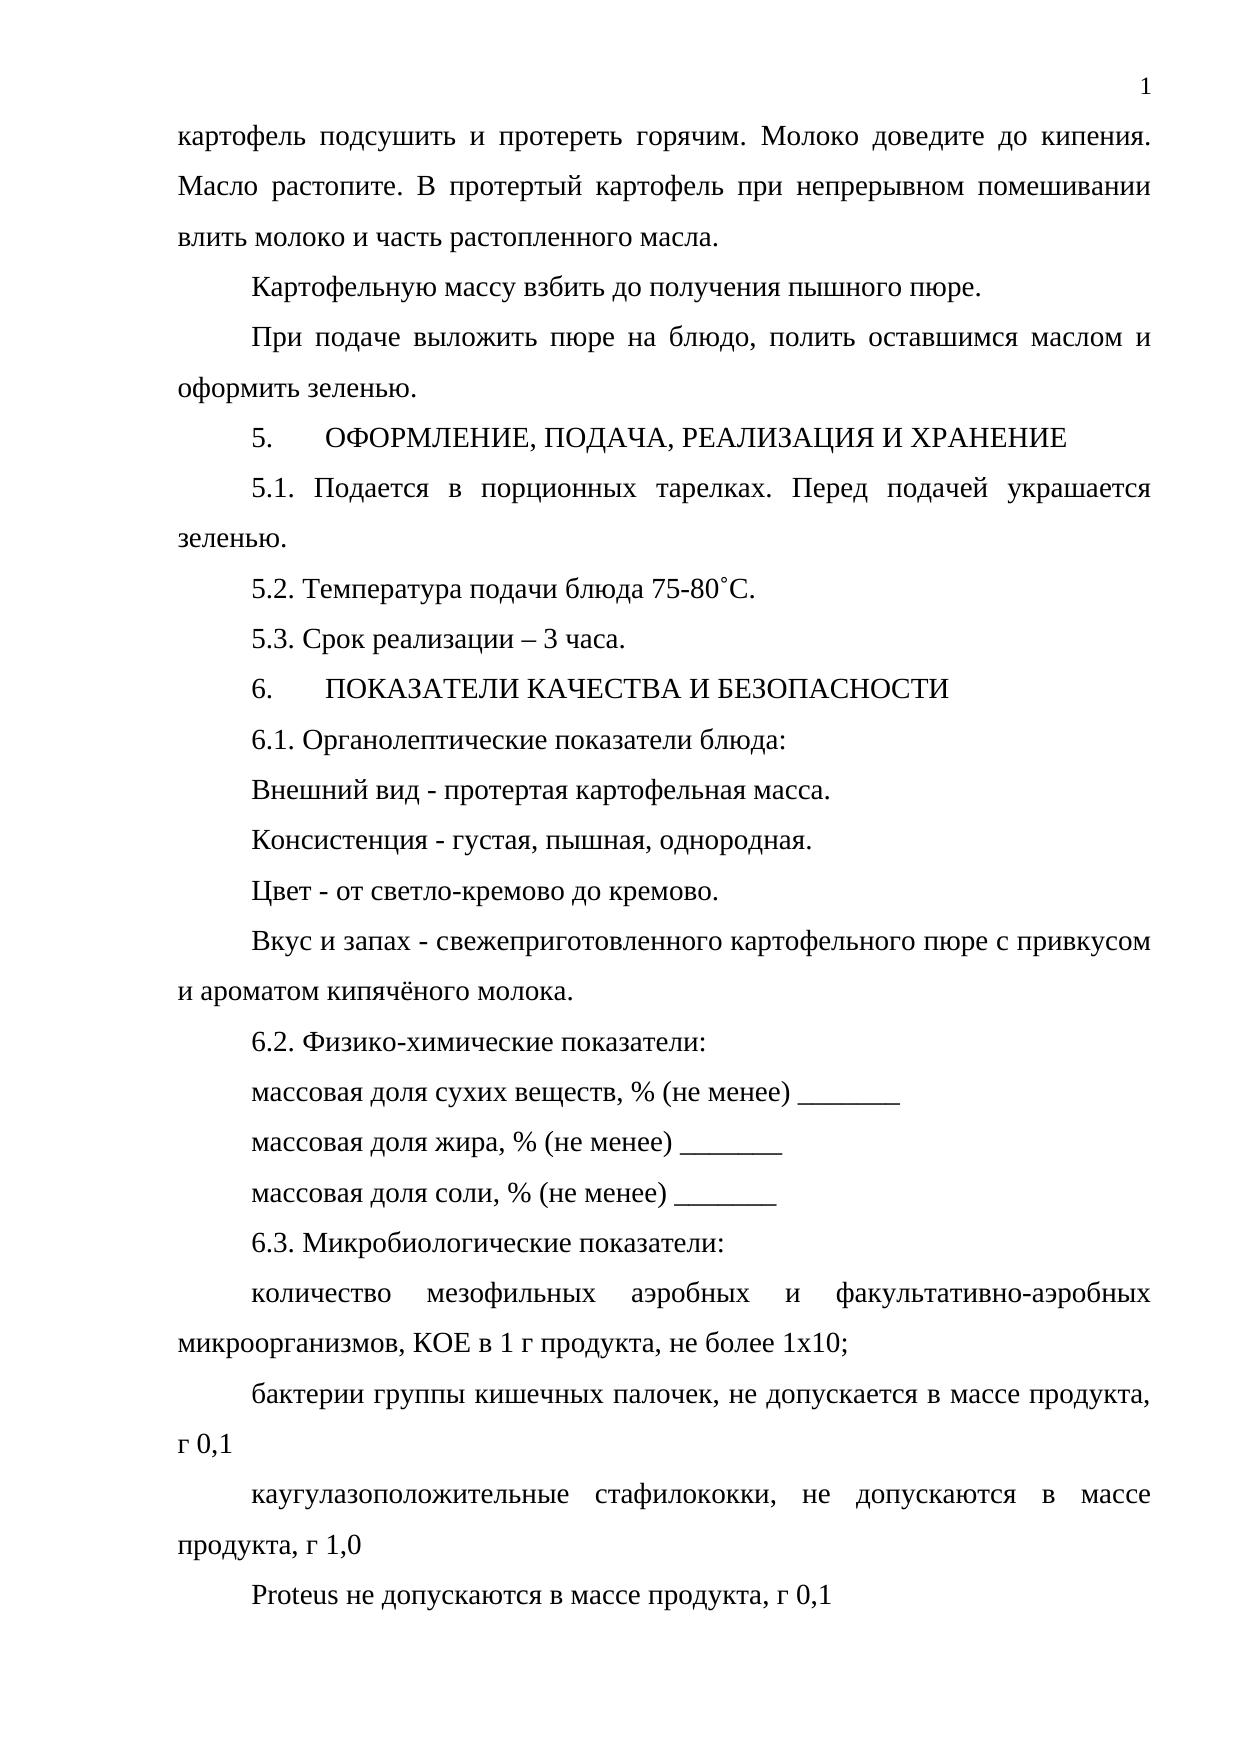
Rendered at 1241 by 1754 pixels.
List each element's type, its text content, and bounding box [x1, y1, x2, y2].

text 6.2. Физико-химические показатели: [177, 1024, 1152, 1057]
text 6.3. Микробиологические показатели: [177, 1225, 1152, 1258]
text каугулазоположительные стафилококки, не допускаются в массе продукта, г 1,0 [177, 1477, 1152, 1560]
text бактерии группы кишечных палочек, не допускается в массе продукта, г 0,1 [177, 1376, 1152, 1460]
text 5.2. Температура подачи блюда 75-80˚С. [177, 571, 1152, 604]
text Вкус и запах - свежеприготовленного картофельного пюре с привкусом и ароматом кипячёного молока. [177, 923, 1152, 1007]
text Консистенция - густая, пышная, однородная. [177, 822, 1152, 856]
text Proteus не допускаются в массе продукта, г 0,1 [177, 1577, 1152, 1611]
text Внешний вид - протертая картофельная масса. [177, 772, 1152, 806]
text массовая доля жира, % (не менее) _______ [177, 1124, 1152, 1158]
text количество мезофильных аэробных и факультативно-аэробных микроорганизмов, КОЕ в 1 г продукта, не более 1х10; [177, 1275, 1152, 1359]
text 5.3. Срок реализации – 3 часа. [177, 621, 1152, 655]
text 6.1. Органолептические показатели блюда: [177, 722, 1152, 755]
text массовая доля соли, % (не менее) _______ [177, 1175, 1152, 1208]
list ПОКАЗАТЕЛИ КАЧЕСТВА И БЕЗОПАСНОСТИ [177, 672, 1152, 705]
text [177, 118, 1152, 252]
list ОФОРМЛЕНИЕ, ПОДАЧА, РЕАЛИЗАЦИЯ И ХРАНЕНИЕ [177, 420, 1152, 453]
text Картофельную массу взбить до получения пышного пюре. [177, 269, 1152, 303]
text При подаче выложить пюре на блюдо, полить оставшимся маслом и оформить зеленью. [177, 319, 1152, 403]
text Цвет - от светло-кремово до кремово. [177, 873, 1152, 906]
text массовая доля сухих веществ, % (не менее) _______ [177, 1074, 1152, 1108]
text 5.1. Подается в порционных тарелках. Перед подачей украшается зеленью. [177, 470, 1152, 554]
